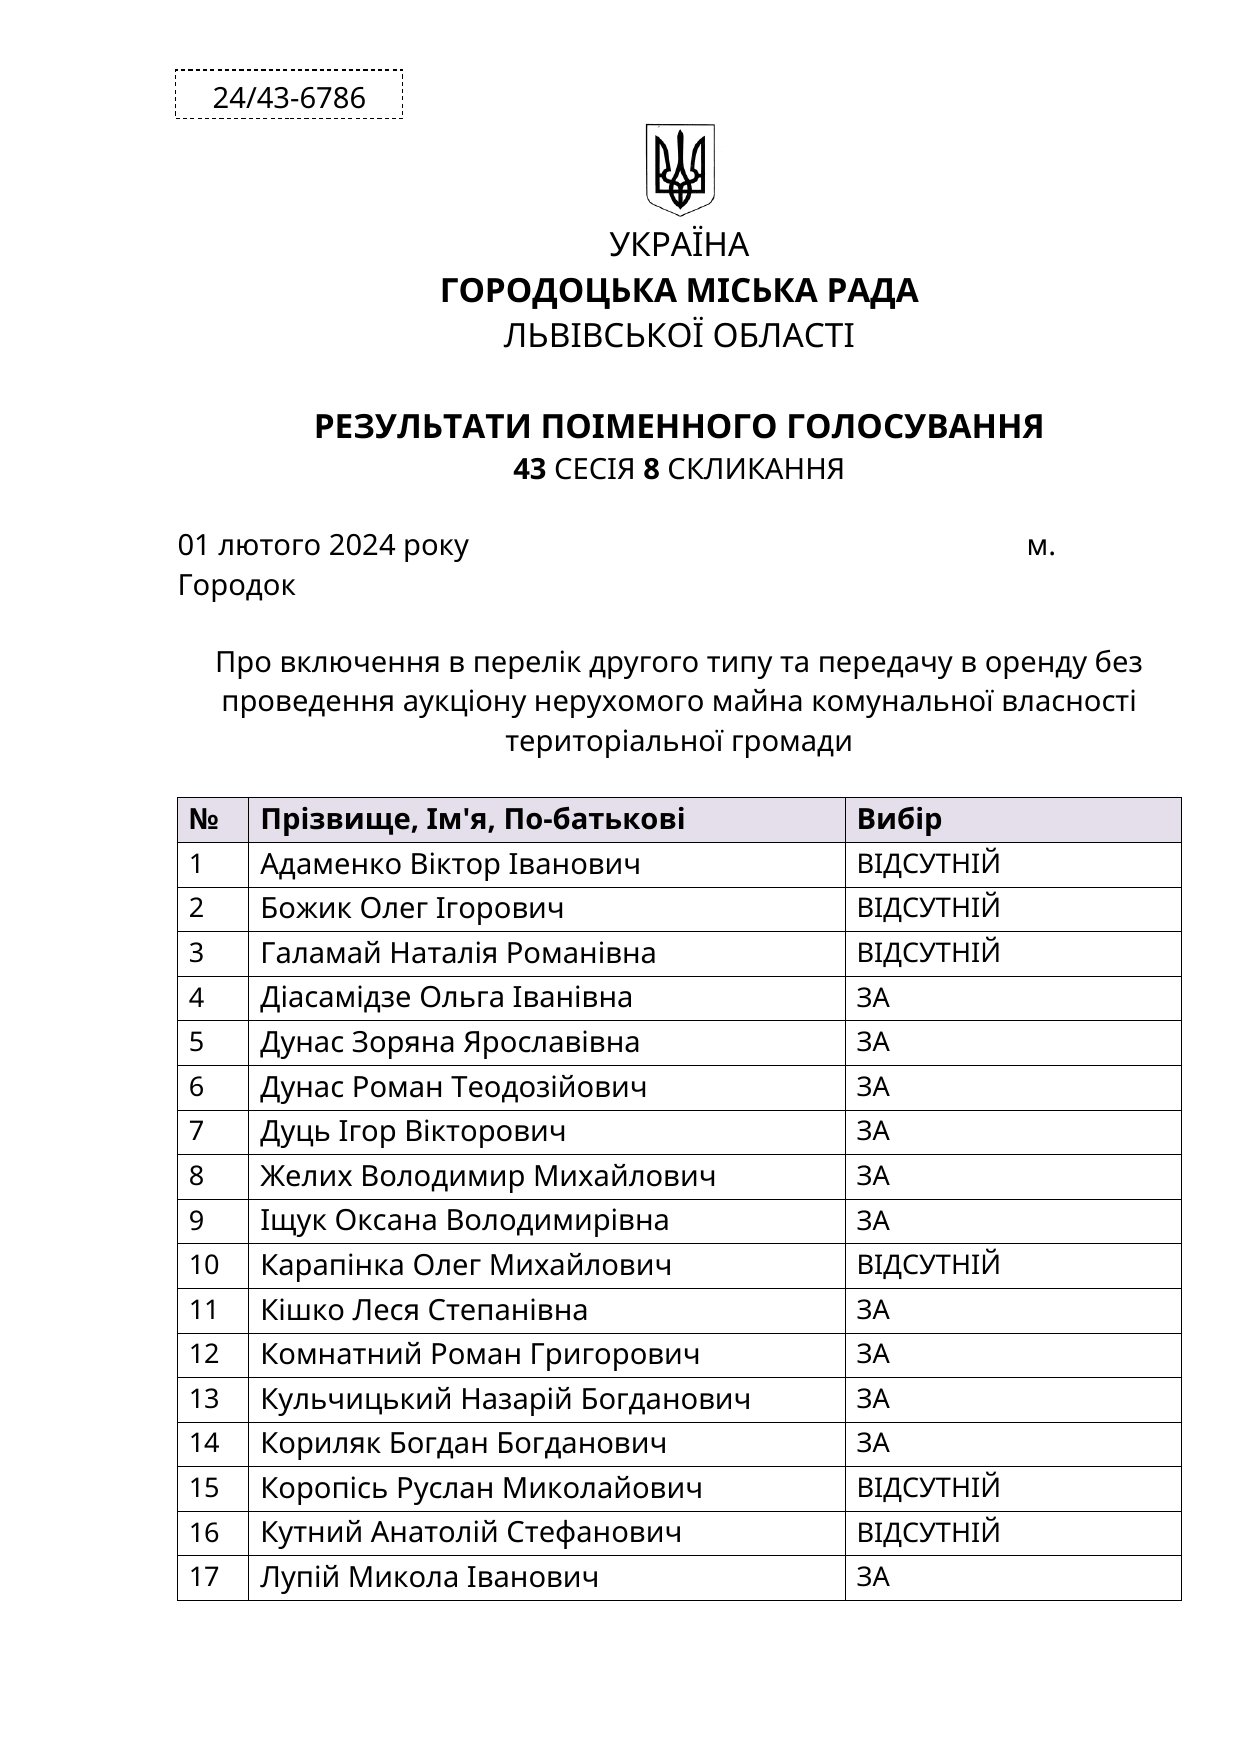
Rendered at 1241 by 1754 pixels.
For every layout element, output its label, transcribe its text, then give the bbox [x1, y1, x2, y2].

table_cell Дуць Ігор Вікторович [249, 1111, 845, 1154]
text РЕЗУЛЬТАТИ ПОІМЕННОГО ГОЛОСУВАННЯ [177, 403, 1181, 448]
table_cell ВІДСУТНІЙ [846, 1244, 1181, 1288]
table_cell Адаменко Віктор Іванович [249, 843, 845, 887]
table_header Прізвище, Ім'я, По-батькові [249, 798, 845, 842]
table_cell 13 [178, 1378, 248, 1422]
table_cell 3 [178, 932, 248, 976]
table_cell 4 [178, 977, 248, 1020]
table_cell ЗА [846, 1289, 1181, 1332]
table_cell 16 [178, 1512, 248, 1555]
table_cell 5 [178, 1021, 248, 1065]
table_cell Дунас Роман Теодозійович [249, 1066, 845, 1109]
table_cell ВІДСУТНІЙ [846, 843, 1181, 887]
table_cell Божик Олег Ігорович [249, 888, 845, 931]
table_cell ВІДСУТНІЙ [846, 932, 1181, 976]
table_cell Кішко Леся Степанівна [249, 1289, 845, 1332]
table_cell Іщук Оксана Володимирівна [249, 1200, 845, 1243]
table_cell Кориляк Богдан Богданович [249, 1423, 845, 1466]
table_cell 15 [178, 1467, 248, 1511]
table_cell Коропісь Руслан Миколайович [249, 1467, 845, 1511]
table_cell Карапінка Олег Михайлович [249, 1244, 845, 1288]
table_cell Дунас Зоряна Ярославівна [249, 1021, 845, 1065]
text 43 СЕСІЯ 8 СКЛИКАННЯ [177, 448, 1181, 488]
table_cell ЗА [846, 1200, 1181, 1243]
table_cell ЗА [846, 977, 1181, 1020]
table_cell ЗА [846, 1423, 1181, 1466]
table_cell ЗА [846, 1155, 1181, 1199]
table_cell Желих Володимир Михайлович [249, 1155, 845, 1199]
table_cell 14 [178, 1423, 248, 1466]
table_header № [178, 798, 248, 842]
text 01 лютого 2024 року м. Городок [177, 525, 1181, 604]
text ЛЬВІВСЬКОЇ ОБЛАСТІ [177, 312, 1181, 357]
table_cell 12 [178, 1334, 248, 1377]
table_cell Лупій Микола Іванович [249, 1556, 845, 1600]
table_cell 9 [178, 1200, 248, 1243]
table_cell ВІДСУТНІЙ [846, 1467, 1181, 1511]
table_cell 11 [178, 1289, 248, 1332]
table_cell Кутний Анатолій Стефанович [249, 1512, 845, 1555]
table_cell 17 [178, 1556, 248, 1600]
table_cell ВІДСУТНІЙ [846, 888, 1181, 931]
table_cell Діасамідзе Ольга Іванівна [249, 977, 845, 1020]
table_cell ЗА [846, 1378, 1181, 1422]
table_cell 7 [178, 1111, 248, 1154]
table_cell ВІДСУТНІЙ [846, 1512, 1181, 1555]
table_cell 10 [178, 1244, 248, 1288]
table_cell ЗА [846, 1556, 1181, 1600]
table_cell 6 [178, 1066, 248, 1109]
text ГОРОДОЦЬКА МІСЬКА РАДА [177, 266, 1181, 312]
table_cell Кульчицький Назарій Богданович [249, 1378, 845, 1422]
table_cell 8 [178, 1155, 248, 1199]
table_cell Галамай Наталія Романівна [249, 932, 845, 976]
table_cell ЗА [846, 1111, 1181, 1154]
table_cell 1 [178, 843, 248, 887]
table_cell ЗА [846, 1334, 1181, 1377]
text УКРАЇНА [177, 221, 1181, 266]
table_cell 2 [178, 888, 248, 931]
table_cell Комнатний Роман Григорович [249, 1334, 845, 1377]
table_cell ЗА [846, 1021, 1181, 1065]
text Про включення в перелік другого типу та передачу в оренду без проведення аукціону нерухомого майна комунальної власності територіальної громади [177, 641, 1181, 760]
table_header Вибір [846, 798, 1181, 842]
table_cell ЗА [846, 1066, 1181, 1109]
picture [633, 118, 726, 221]
